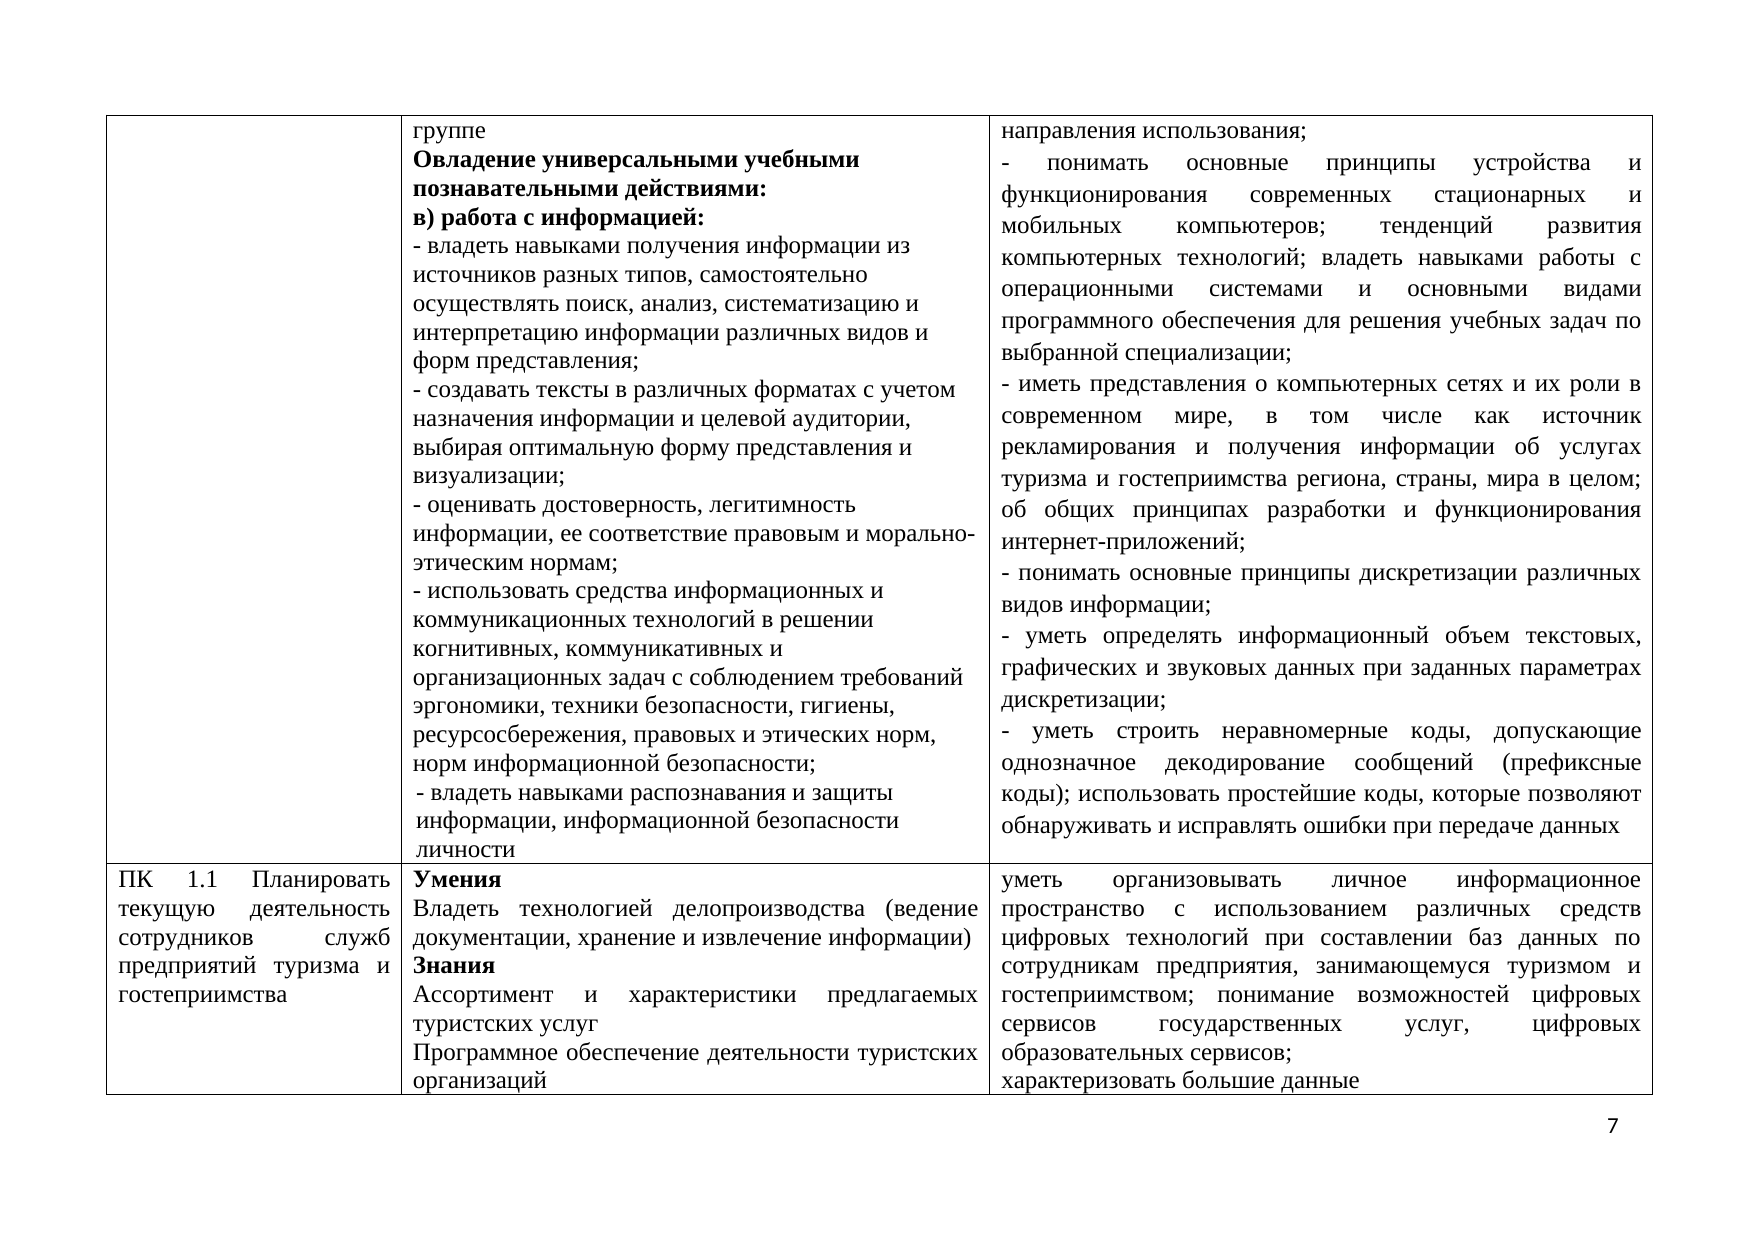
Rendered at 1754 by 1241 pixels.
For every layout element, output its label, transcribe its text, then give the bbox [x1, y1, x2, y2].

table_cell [402, 116, 989, 863]
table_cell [990, 116, 1652, 863]
table_cell ПК 1.1 Планировать текущую деятельность сотрудников служб предприятий туризма и гостеприимства [107, 864, 401, 1094]
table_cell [107, 116, 401, 863]
table_cell Умения Владеть технологией делопроизводства (ведение документации, хранение и извлечение информации) Знания Ассортимент и характеристики предлагаемых туристских услуг Программное обеспечение деятельности туристских организаций [402, 864, 989, 1094]
